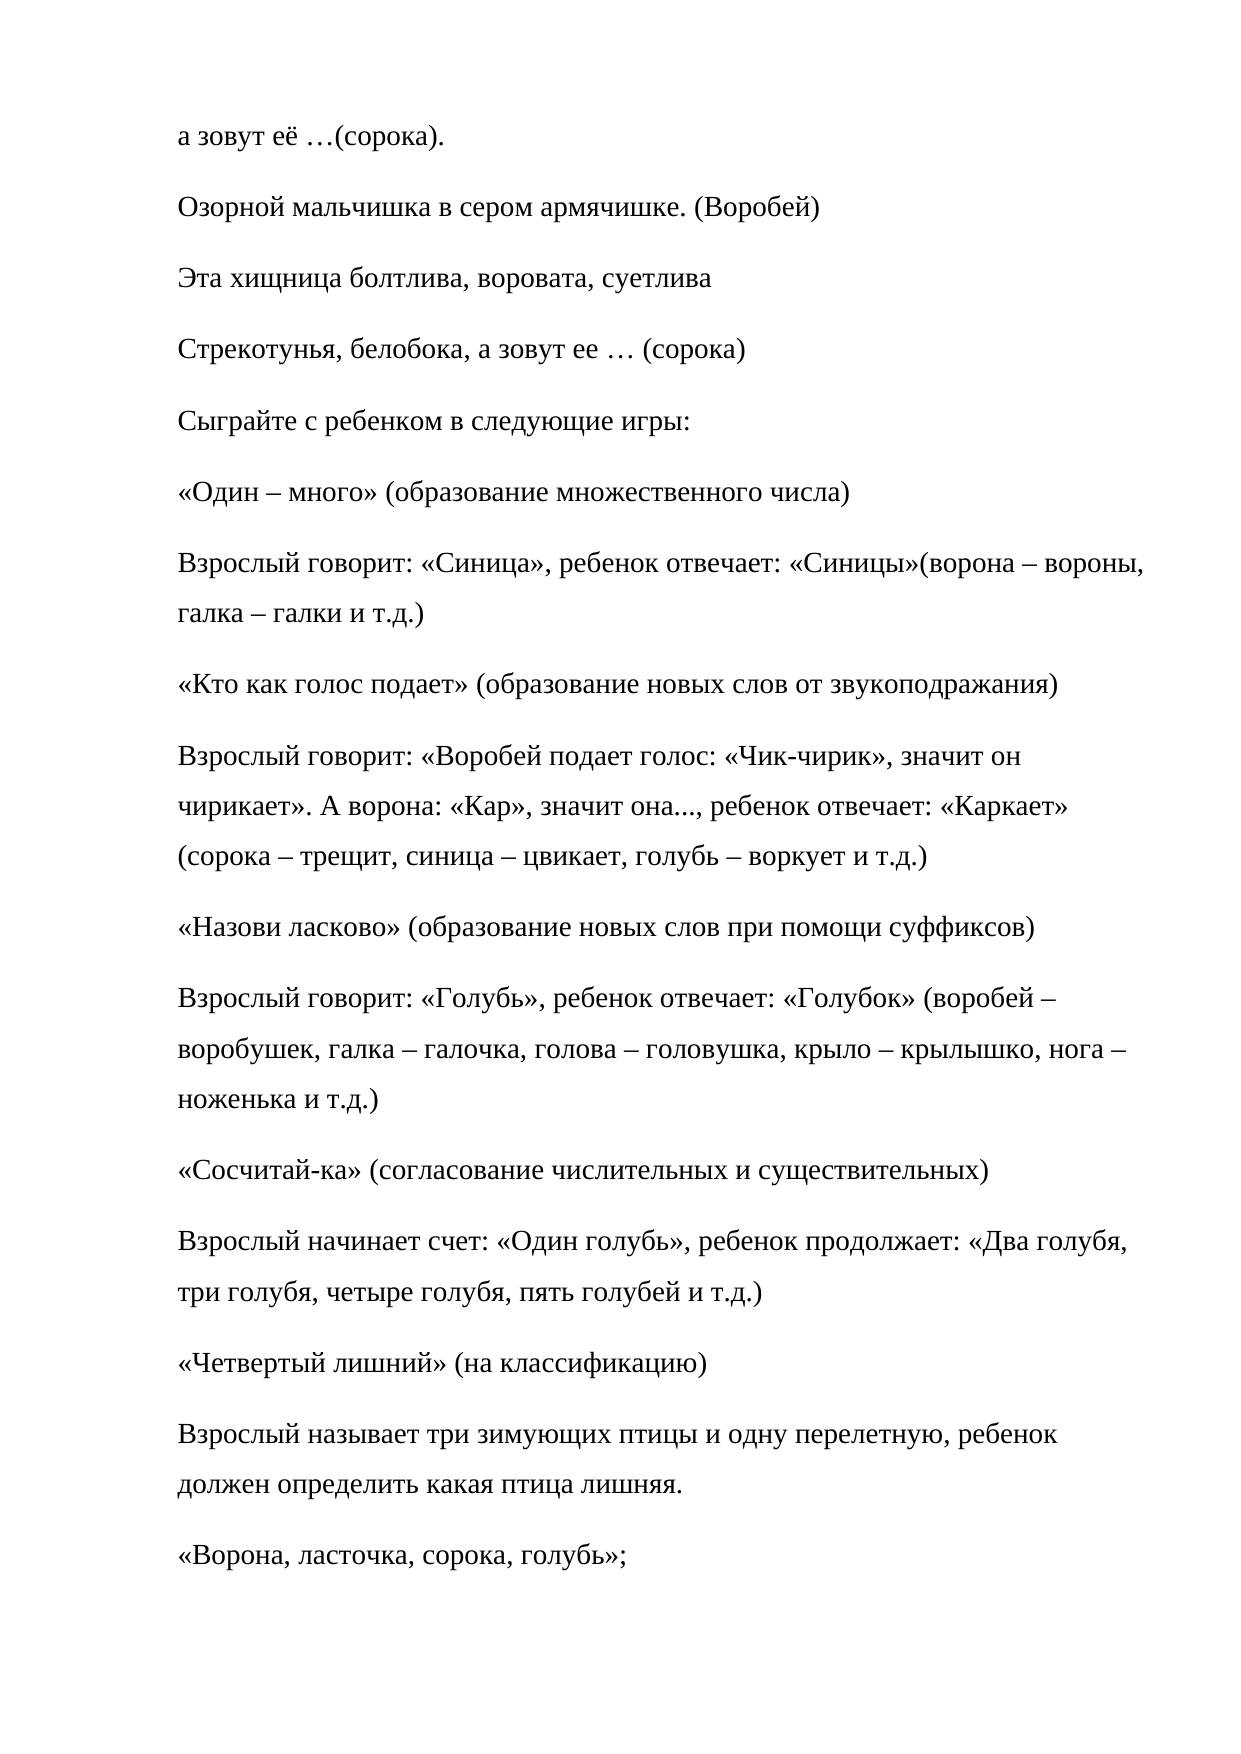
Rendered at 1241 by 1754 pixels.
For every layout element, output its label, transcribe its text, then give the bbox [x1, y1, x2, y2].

text «Сосчитай-ка» (согласование числительных и существительных) [177, 1152, 1152, 1186]
text Взрослый говорит: «Голубь», ребенок отвечает: «Голубок» (воробей – воробушек, галка – галочка, голова – головушка, крыло – крылышко, нога – ноженька и т.д.) [177, 981, 1152, 1115]
text Взрослый говорит: «Воробей подает голос: «Чик-чирик», значит он чирикает». А ворона: «Кар», значит она..., ребенок отвечает: «Каркает» (сорока – трещит, синица – цвикает, голубь – воркует и т.д.) [177, 738, 1152, 872]
text «Назови ласково» (образование новых слов при помощи суффиксов) [177, 909, 1152, 943]
text Озорной мальчишка в сером армячишке. (Воробей) [177, 189, 1152, 223]
text Взрослый говорит: «Синица», ребенок отвечает: «Синицы»(ворона – вороны, галка – галки и т.д.) [177, 545, 1152, 629]
text Взрослый называет три зимующих птицы и одну перелетную, ребенок должен определить какая птица лишняя. [177, 1416, 1152, 1500]
text «Ворона, ласточка, сорока, голубь»; [177, 1537, 1152, 1571]
text Сыграйте с ребенком в следующие игры: [177, 403, 1152, 436]
text «Один – много» (образование множественного числа) [177, 474, 1152, 507]
text Эта хищница болтлива, воровата, суетлива [177, 260, 1152, 294]
text «Четвертый лишний» (на классификацию) [177, 1345, 1152, 1378]
text а зовут её …(сорока). [177, 118, 1152, 152]
text Взрослый начинает счет: «Один голубь», ребенок продолжает: «Два голубя, три голубя, четыре голубя, пять голубей и т.д.) [177, 1223, 1152, 1307]
text «Кто как голос подает» (образование новых слов от звукоподражания) [177, 666, 1152, 700]
text Стрекотунья, белобока, а зовут ее … (сорока) [177, 332, 1152, 365]
